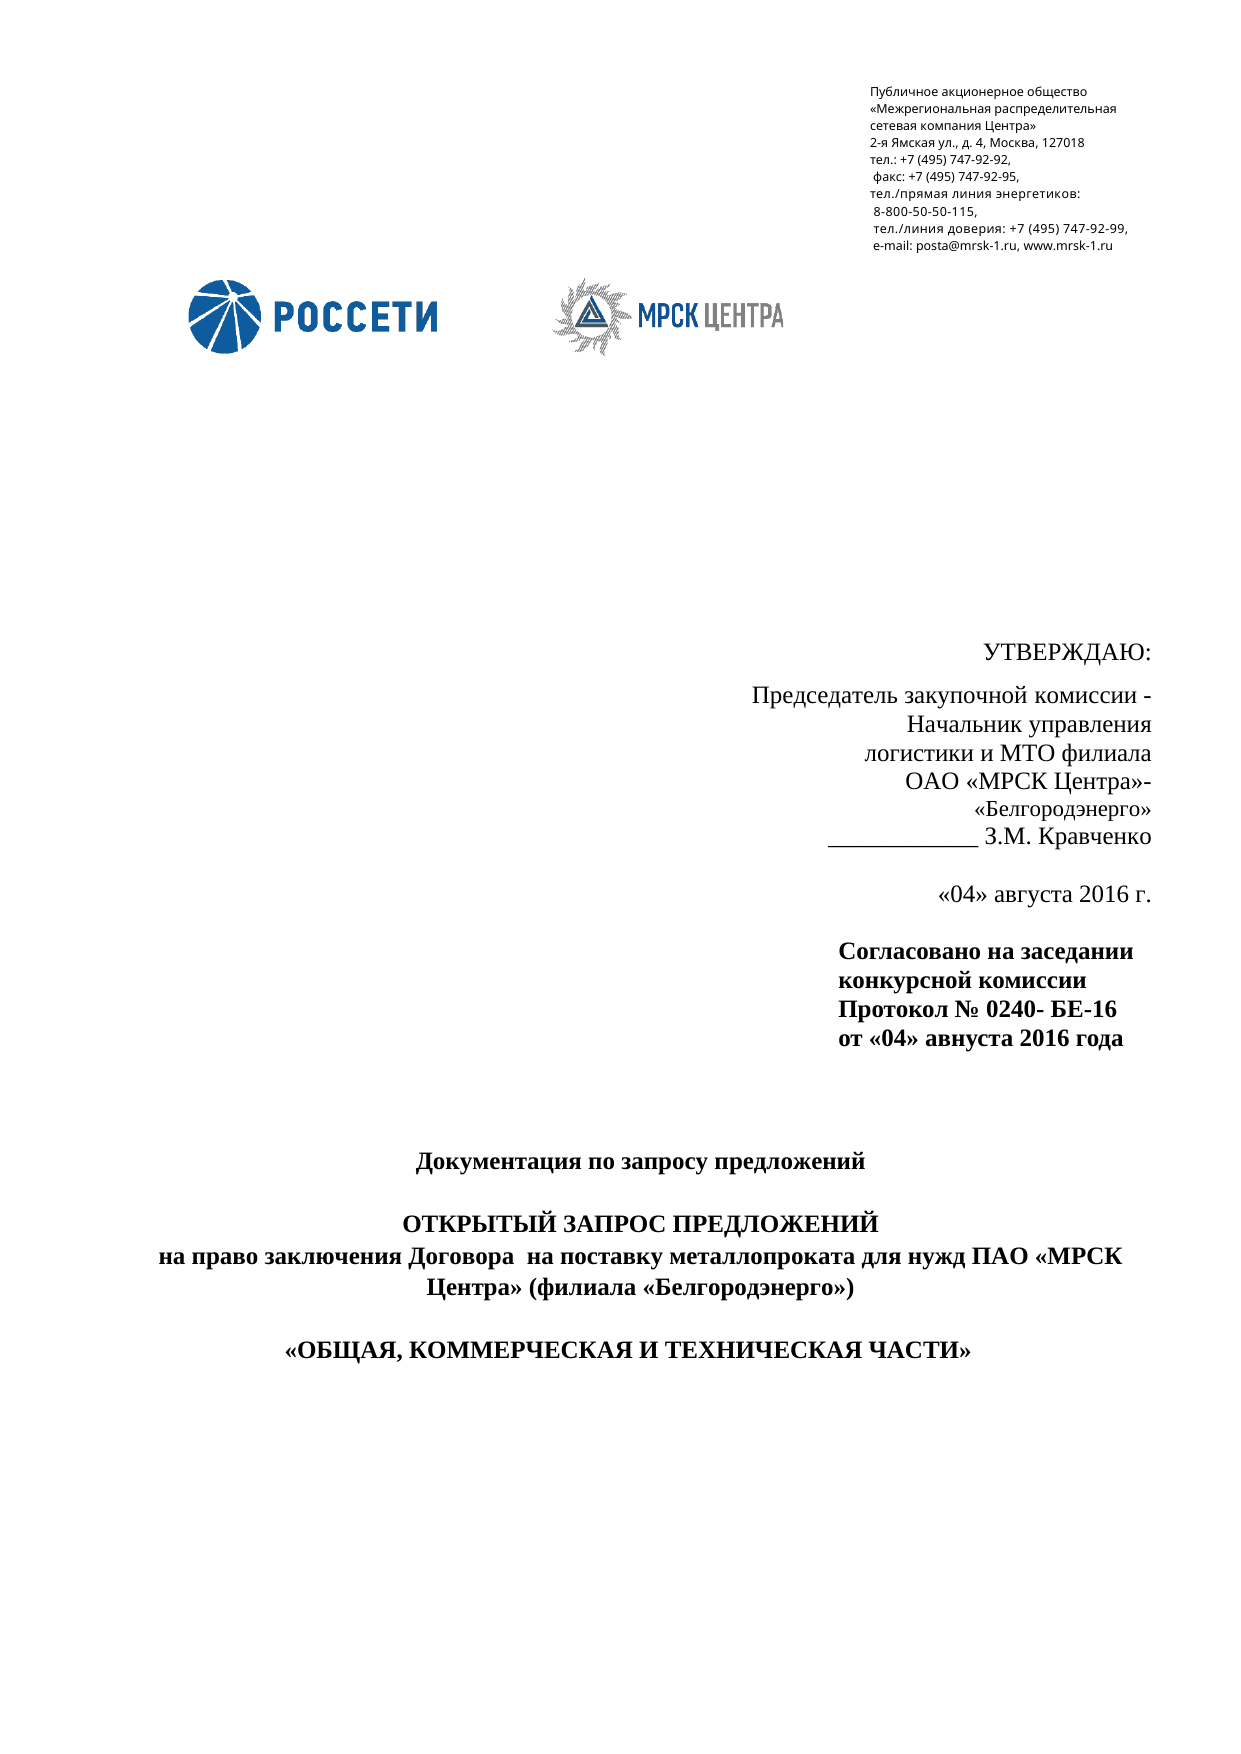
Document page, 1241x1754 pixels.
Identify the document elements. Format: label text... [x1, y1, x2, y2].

text ОАО «МРСК Центра»- [129, 766, 1152, 795]
text конкурсной комиссии [838, 965, 1152, 994]
text Документация по запросу предложений [129, 1146, 1152, 1175]
text «ОБЩАЯ, КОММЕРЧЕСКАЯ и техническая ЧАСТИ» [73, 1336, 1183, 1364]
text «Белгородэнерго» [129, 795, 1152, 821]
text от «04» авнуста 2016 года [838, 1023, 1152, 1051]
text на право заключения Договора на поставку металлопроката для нужд ПАО «МРСК Центра» (филиала «Белгородэнерго») [129, 1241, 1152, 1301]
text Согласовано на заседании [838, 936, 1152, 965]
text ОТКРЫТЫЙ ЗАПРОС ПРЕДЛОЖЕНИЙ [129, 1209, 1152, 1238]
text Начальник управления [129, 709, 1152, 738]
text Председатель закупочной комиссии - [129, 680, 1152, 709]
text УТВЕРЖДАЮ: [720, 637, 1152, 666]
text «04» августа 2016 г. [129, 879, 1152, 908]
picture [188, 278, 784, 356]
text Протокол № 0240- БЕ-16 [838, 994, 1152, 1023]
text ____________ З.М. Кравченко [129, 821, 1152, 850]
text логистики и МТО филиала [129, 738, 1152, 766]
